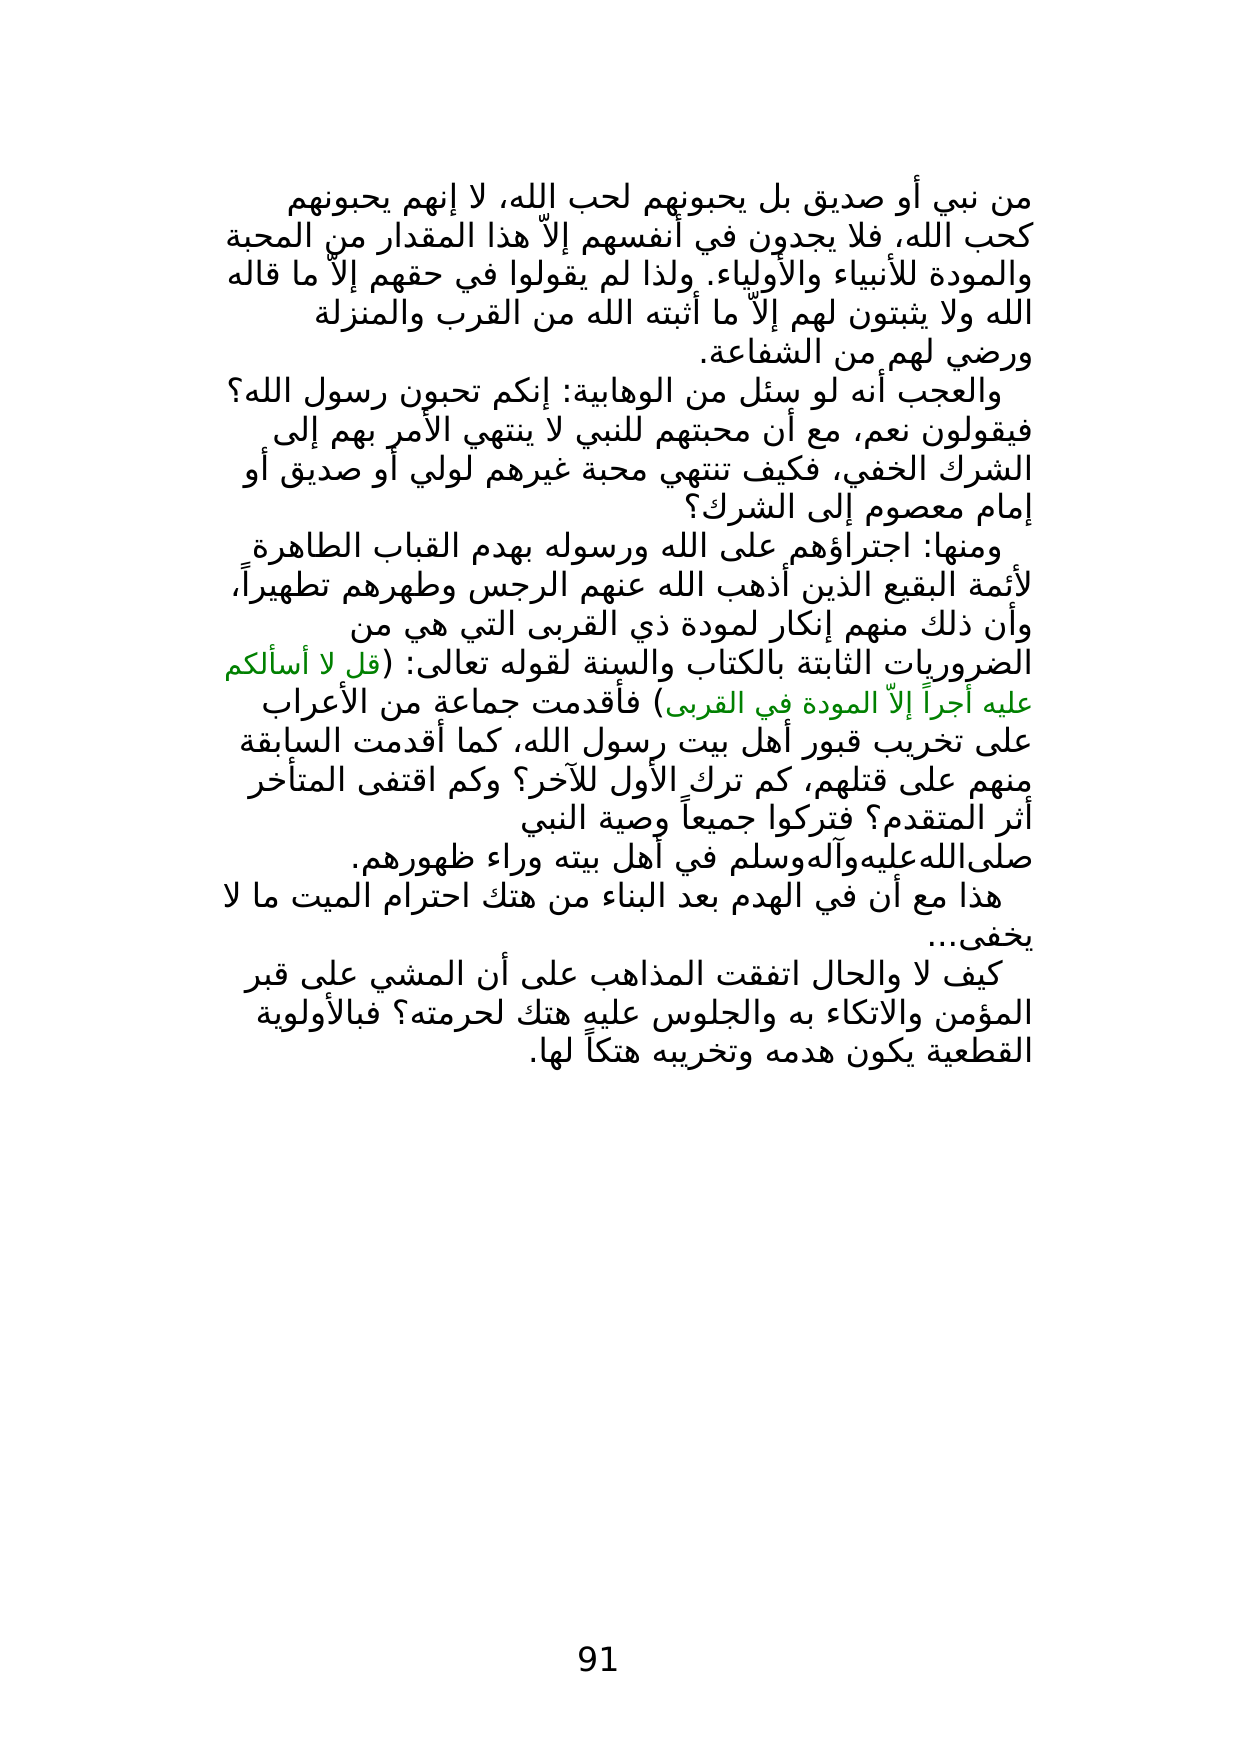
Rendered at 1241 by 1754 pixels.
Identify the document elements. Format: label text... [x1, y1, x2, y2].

text كيف لا والحال اتفقت المذاهب على أن المشي على قبر المؤمن والاتكاء به والجلوس عليه هتك لحرمته؟ فبالأولوية القطعية يكون هدمه وتخريبه هتكاً لها. [222, 954, 1033, 1071]
text من نبي أو صديق بل يحبونهم لحب الله، لا إنهم يحبونهم كحب الله، فلا يجدون في أنفسهم إلاّ هذا المقدار من المحبة والمودة للأنبياء والأولياء. ولذا لم يقولوا في حقهم إلاّ ما قاله الله ولا يثبتون لهم إلاّ ما أثبته الله من القرب والمنزلة ورضي لهم من الشفاعة. [222, 177, 1033, 371]
text هذا مع أن في الهدم بعد البناء من هتك احترام الميت ما لا يخفى... [222, 877, 1033, 954]
text ومنها: اجتراؤهم على الله ورسوله بهدم القباب الطاهرة لأئمة البقيع الذين أذهب الله عنهم الرجس وطهرهم تطهيراً، وأن ذلك منهم إنكار لمودة ذي القربى التي هي من الضروريات الثابتة بالكتاب والسنة لقوله تعالى: (قل لا أسألكم عليه أجراً إلاّ المودة في القربى) فأقدمت جماعة من الأعراب على تخريب قبور أهل بيت رسول الله، كما أقدمت السابقة منهم على قتلهم، كم ترك الأول للآخر؟ وكم اقتفى المتأخر أثر المتقدم؟ فتركوا جميعاً وصية النبي صلى‌الله‌عليه‌وآله‌وسلم في أهل بيته وراء ظهورهم. [222, 527, 1033, 877]
text والعجب أنه لو سئل من الوهابية: إنكم تحبون رسول الله؟ فيقولون نعم، مع أن محبتهم للنبي لا ينتهي الأمر بهم إلى الشرك الخفي، فكيف تنتهي محبة غيرهم لولي أو صديق أو إمام معصوم إلى الشرك؟ [222, 371, 1033, 527]
